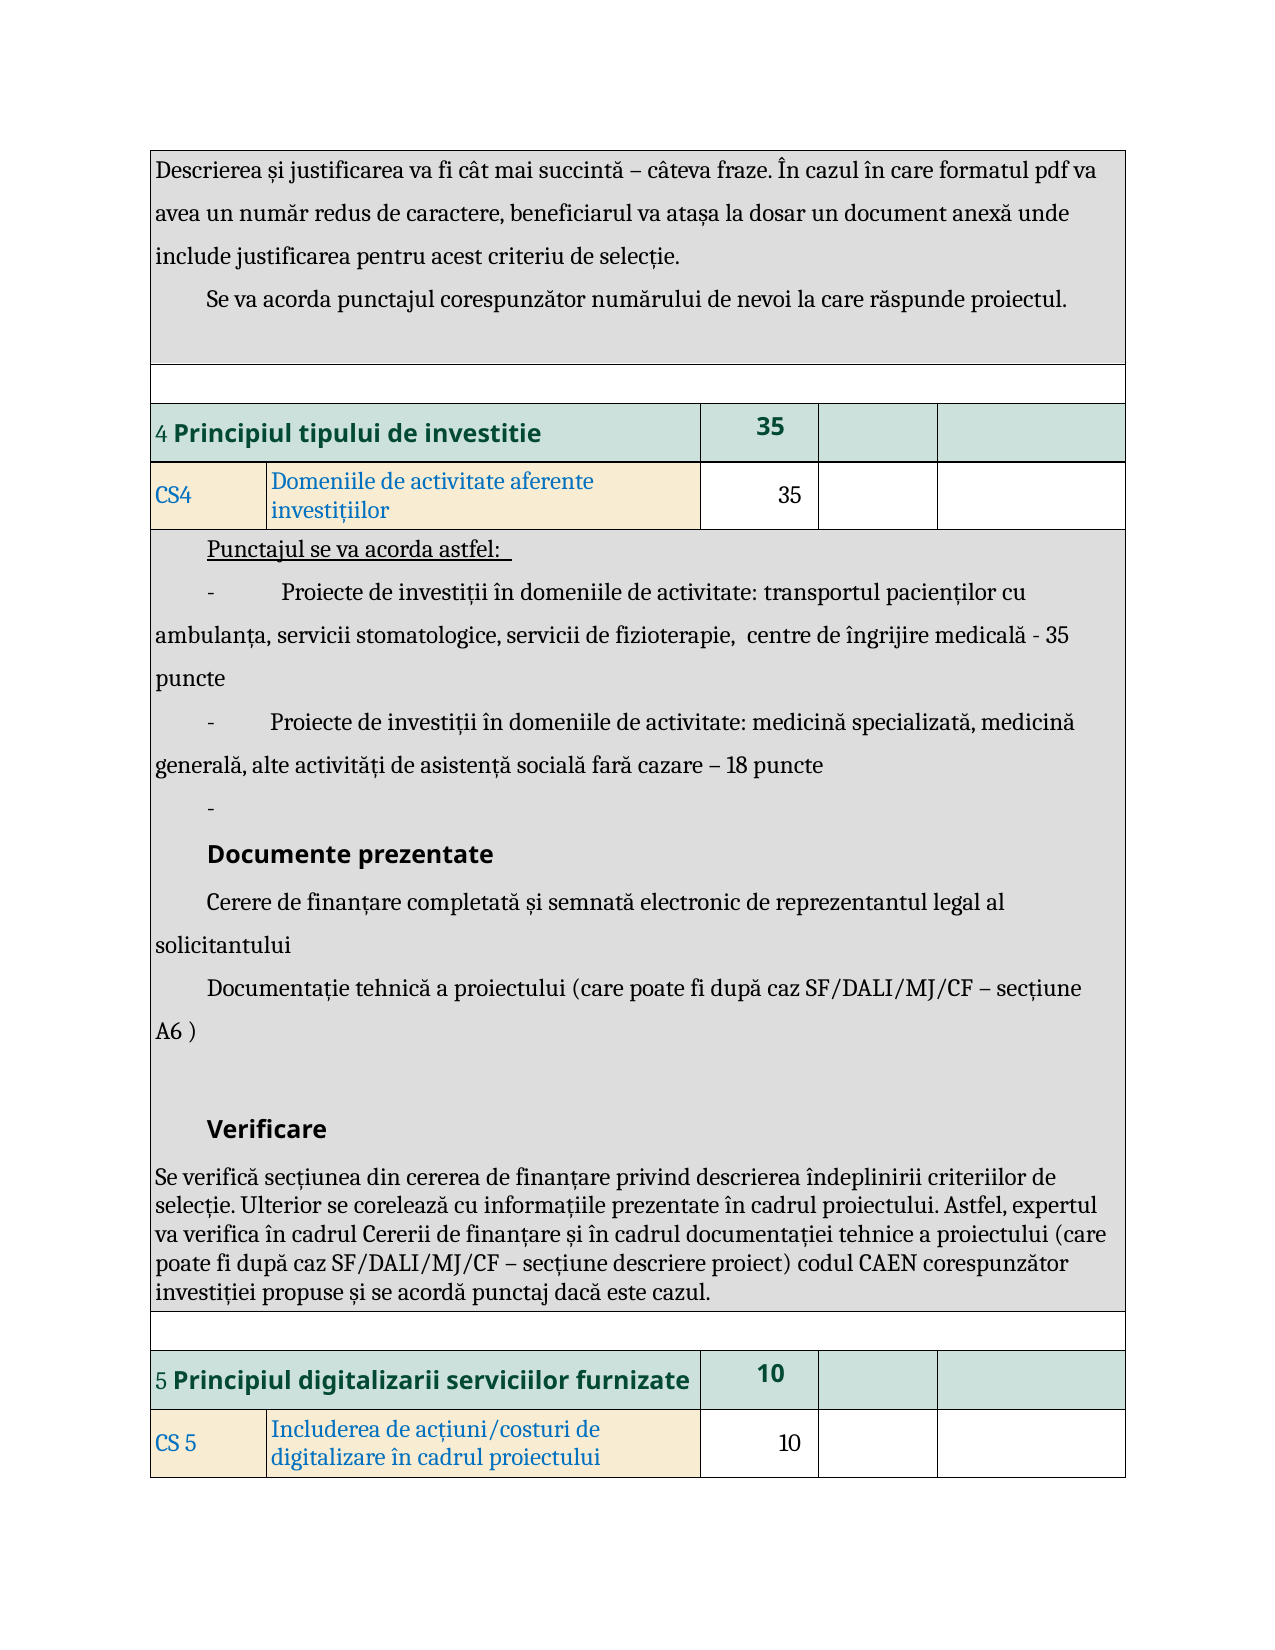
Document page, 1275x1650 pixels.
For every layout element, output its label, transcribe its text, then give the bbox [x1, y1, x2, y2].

table_cell 35 [701, 404, 818, 461]
table_cell [938, 463, 1125, 529]
table_cell [151, 365, 1125, 403]
table_cell Includerea de acțiuni/costuri de digitalizare în cadrul proiectului [267, 1410, 700, 1477]
table_cell [938, 1410, 1125, 1477]
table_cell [151, 151, 1125, 363]
table_cell 10 [701, 1410, 818, 1477]
table_cell [819, 1351, 937, 1409]
table_cell 10 [701, 1351, 818, 1409]
table_cell CS 5 [151, 1410, 266, 1477]
table_cell [819, 1410, 937, 1477]
table_cell [938, 404, 1125, 461]
table_cell [938, 1351, 1125, 1409]
table_cell [819, 404, 937, 461]
table_cell [819, 463, 937, 529]
table_cell Domeniile de activitate aferente investițiilor [267, 463, 700, 529]
table_cell 35 [701, 463, 818, 529]
table_cell Punctajul se va acorda astfel: - Proiecte de investiții în domeniile de activitate: transportul pacienților cu ambulanța, servicii stomatologice, servicii de fizioterapie, centre de îngrijire medicală - 35 puncte - Proiecte de investiții în domeniile de activitate: medicină specializată, medicină generală, alte activități de asistență socială fară cazare – 18 puncte - Documente prezentate Cerere de finanțare completată și semnată electronic de reprezentantul legal al solicitantului Documentație tehnică a proiectului (care poate fi după caz SF/DALI/MJ/CF – secțiune A6 ) Verificare Se verifică secțiunea din cererea de finanțare privind descrierea îndeplinirii criteriilor de selecție. Ulterior se corelează cu informațiile prezentate în cadrul proiectului. Astfel, expertul va verifica în cadrul Cererii de finanțare și în cadrul documentației tehnice a proiectului (care poate fi după caz SF/DALI/MJ/CF – secțiune descriere proiect) codul CAEN corespunzător investiției propuse și se acordă punctaj dacă este cazul. [151, 530, 1125, 1311]
table_cell 4 Principiul tipului de investitie [151, 404, 700, 461]
table_cell 5 Principiul digitalizarii serviciilor furnizate [151, 1351, 700, 1409]
table_cell [151, 1312, 1125, 1350]
table_cell CS4 [151, 463, 266, 529]
